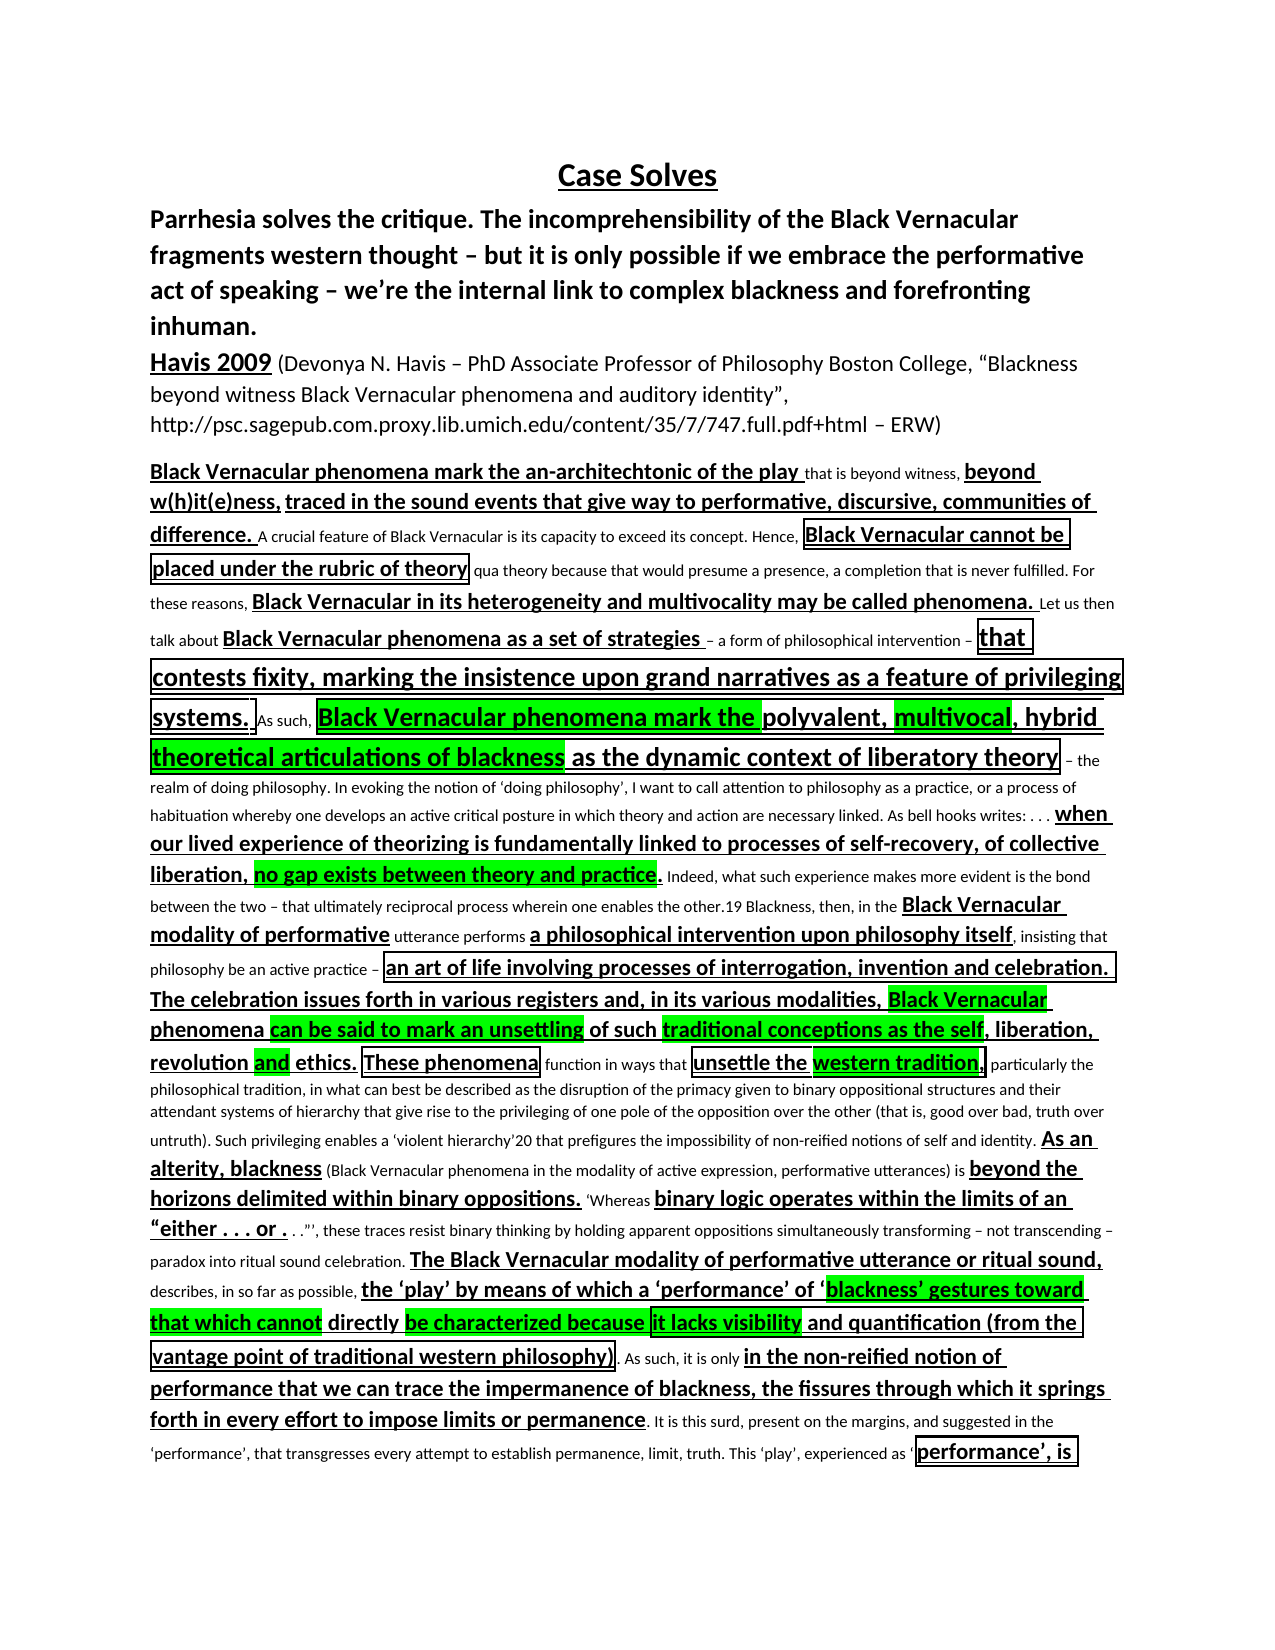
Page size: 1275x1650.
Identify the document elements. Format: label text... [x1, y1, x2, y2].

subtitle Case Solves [150, 154, 1125, 195]
text Havis 2009 (Devonya N. Havis – PhD Associate Professor of Philosophy Boston College, “Blackness beyond witness Black Vernacular phenomena and auditory identity”, http://psc.sagepub.com.proxy.lib.umich.edu/content/35/7/747.full.pdf+html – ERW) [150, 345, 1125, 438]
subtitle Parrhesia solves the critique. The incomprehensibility of the Black Vernacular fragments western thought – but it is only possible if we embrace the performative act of speaking – we’re the internal link to complex blackness and forefronting inhuman. [150, 202, 1125, 342]
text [150, 695, 1125, 1467]
